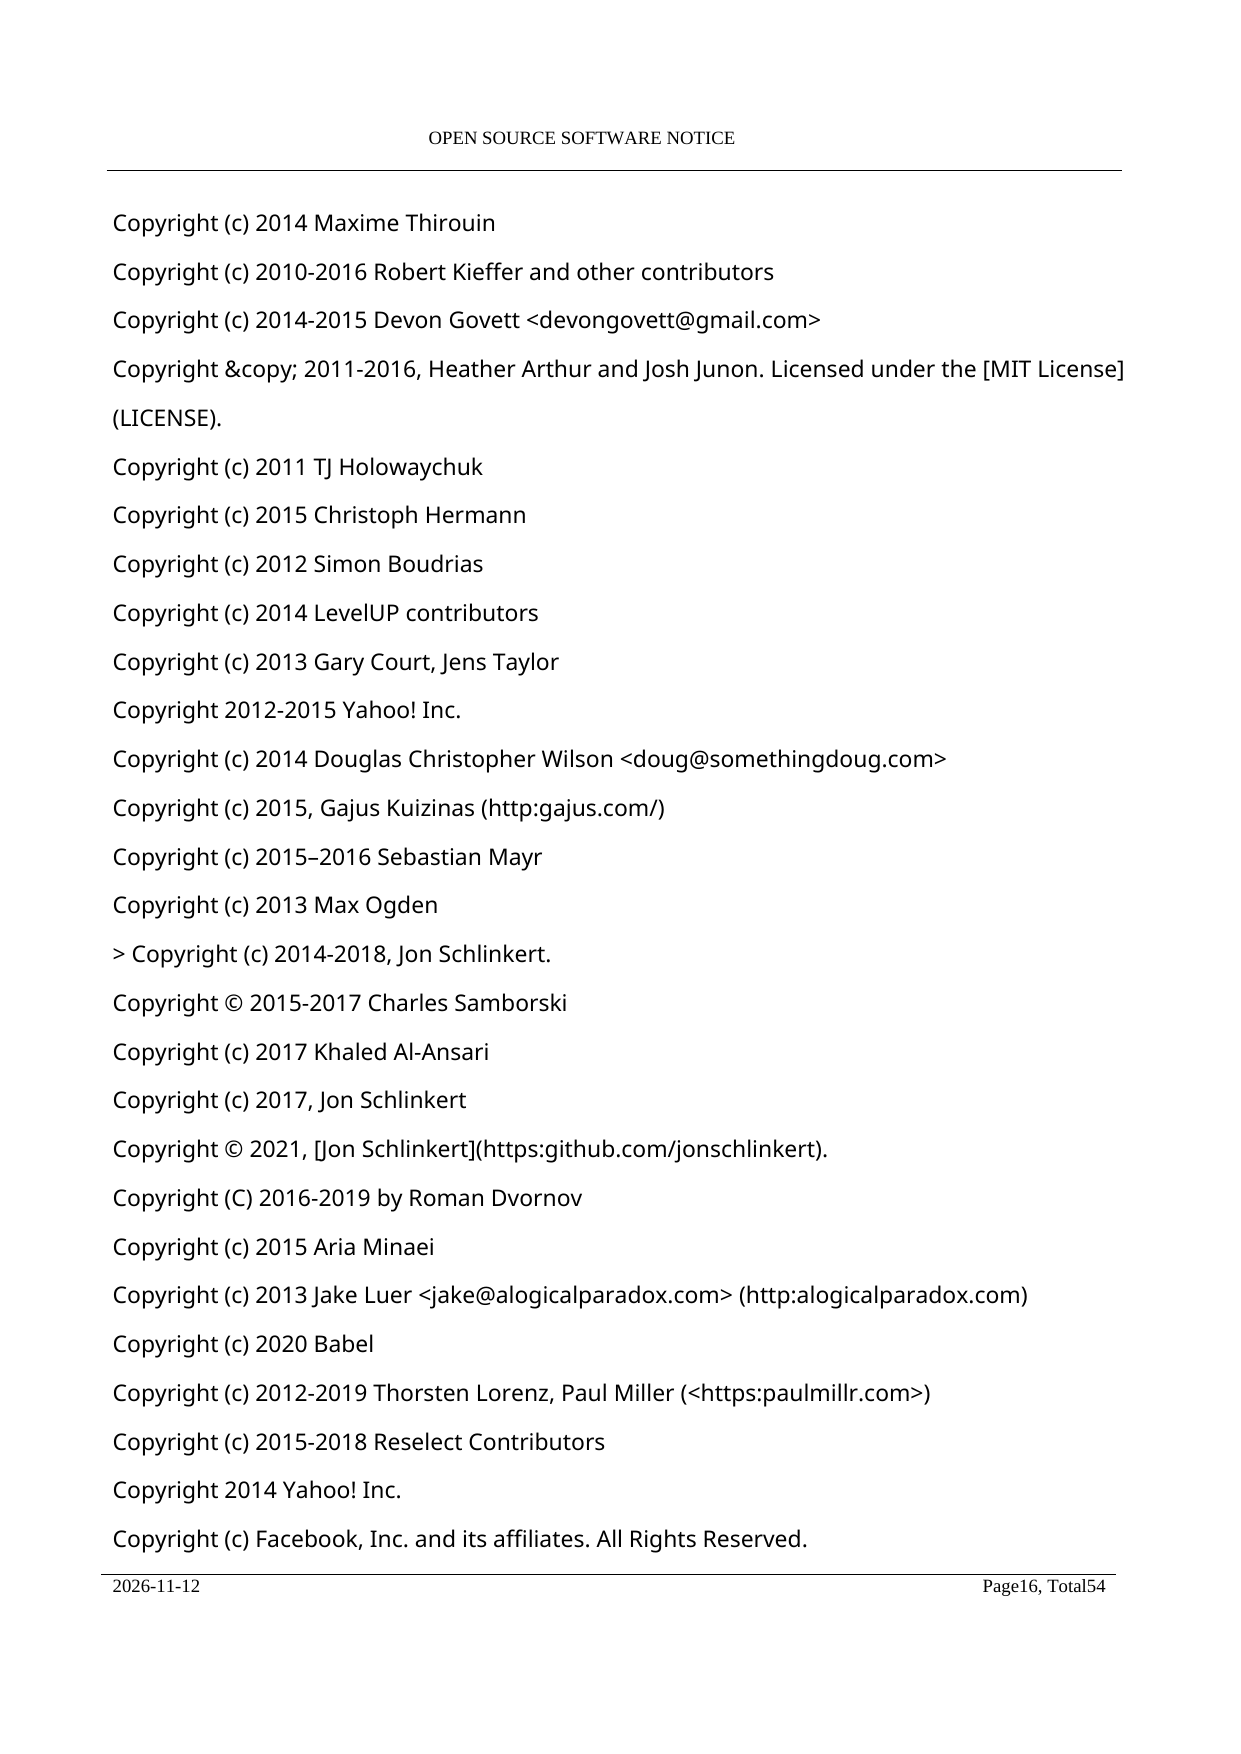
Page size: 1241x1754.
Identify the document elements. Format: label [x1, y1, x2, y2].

text [112, 206, 1128, 1555]
